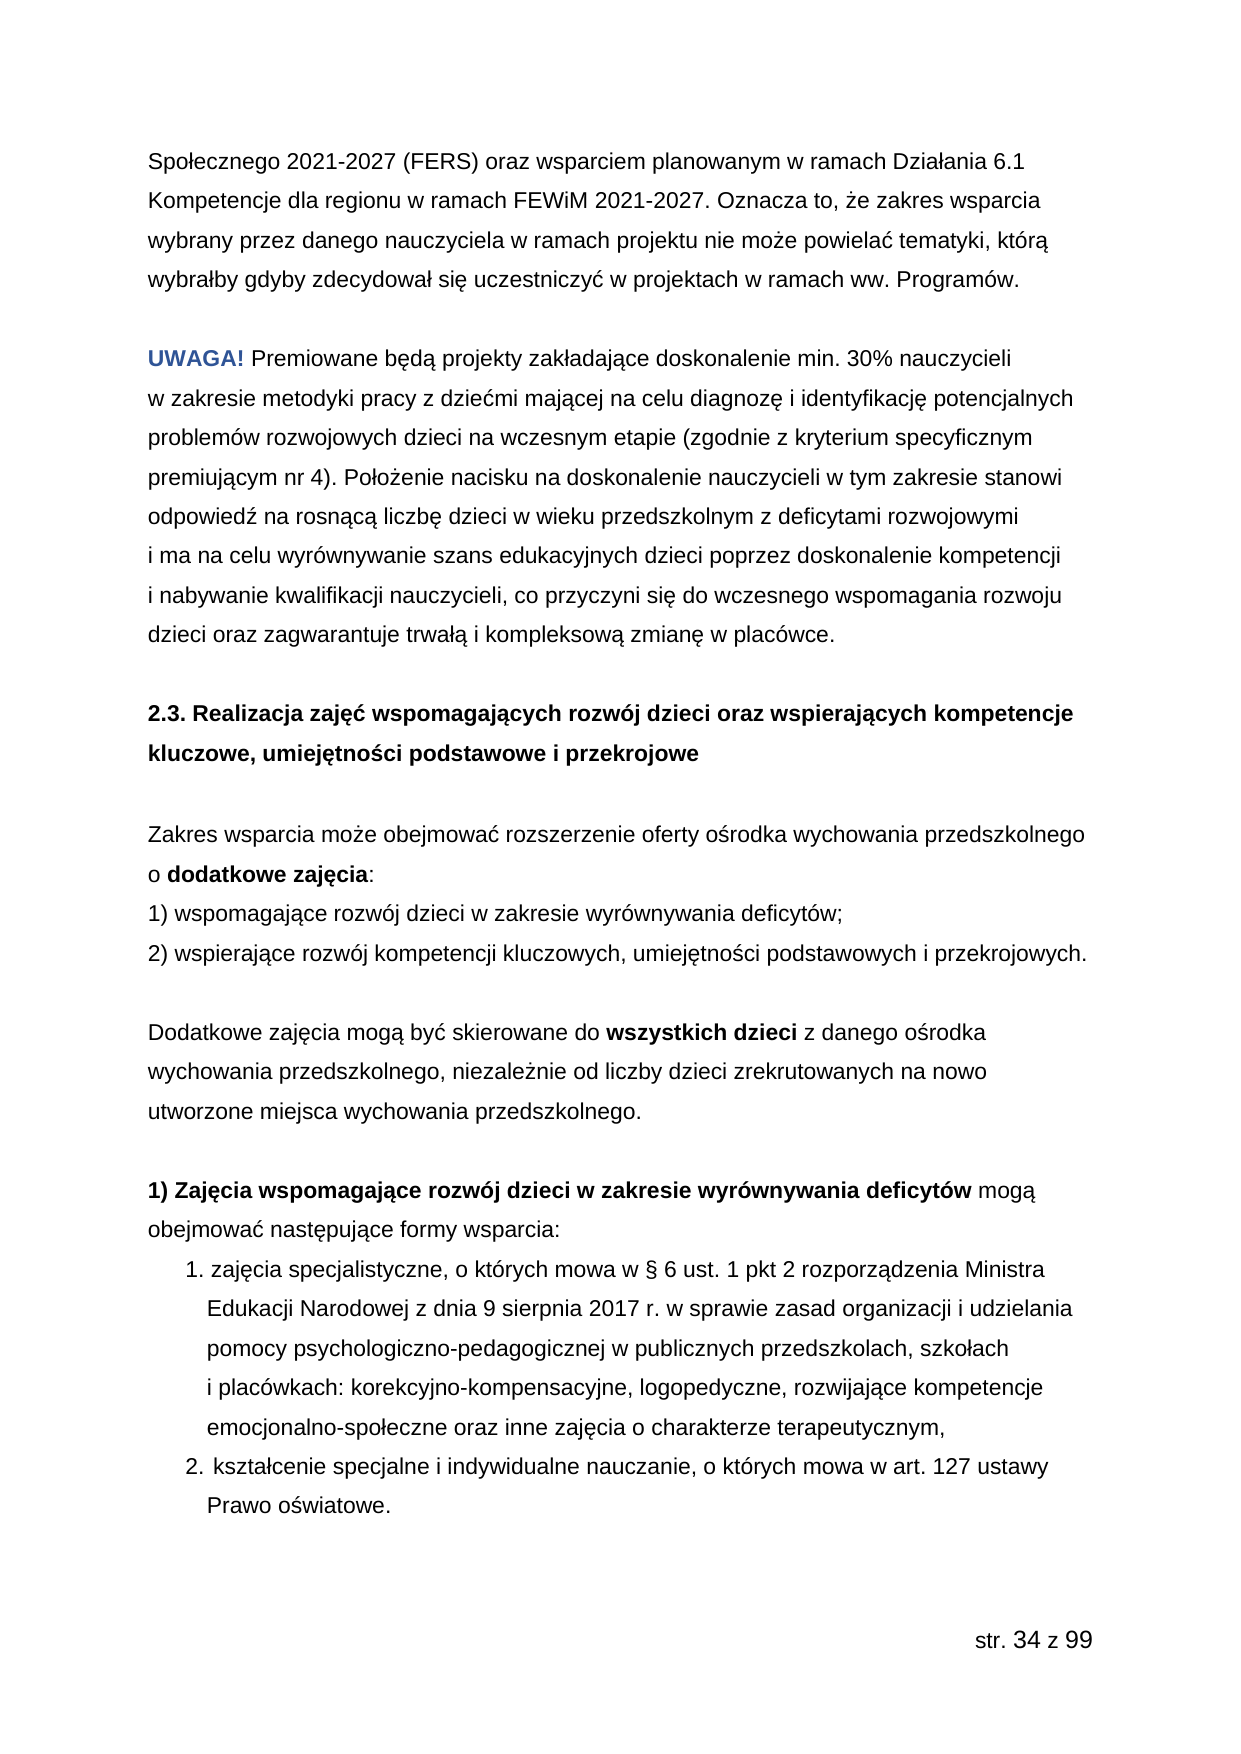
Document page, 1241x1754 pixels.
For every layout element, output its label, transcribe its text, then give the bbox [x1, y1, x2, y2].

text 1) wspomagające rozwój dzieci w zakresie wyrównywania deficytów; [148, 900, 1093, 927]
text Zakres wsparcia może obejmować rozszerzenie oferty ośrodka wychowania przedszkolnego o dodatkowe zajęcia: [148, 821, 1093, 887]
text 1) Zajęcia wspomagające rozwój dzieci w zakresie wyrównywania deficytów mogą obejmować następujące formy wsparcia: [148, 1177, 1093, 1242]
text 2) wspierające rozwój kompetencji kluczowych, umiejętności podstawowych i przekrojowych. [148, 940, 1093, 966]
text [148, 148, 1093, 292]
text UWAGA! Premiowane będą projekty zakładające doskonalenie min. 30% nauczycieli w zakresie metodyki pracy z dziećmi mającej na celu diagnozę i identyfikację potencjalnych problemów rozwojowych dzieci na wczesnym etapie (zgodnie z kryterium specyficznym premiującym nr 4). Położenie nacisku na doskonalenie nauczycieli w tym zakresie stanowi odpowiedź na rosnącą liczbę dzieci w wieku przedszkolnym z deficytami rozwojowymi i ma na celu wyrównywanie szans edukacyjnych dzieci poprzez doskonalenie kompetencji i nabywanie kwalifikacji nauczycieli, co przyczyni się do wczesnego wspomagania rozwoju dzieci oraz zagwarantuje trwałą i kompleksową zmianę w placówce. [148, 345, 1093, 648]
text 2.3. Realizacja zajęć wspomagających rozwój dzieci oraz wspierających kompetencje kluczowe, umiejętności podstawowe i przekrojowe [148, 700, 1093, 766]
text 1. zajęcia specjalistyczne, o których mowa w § 6 ust. 1 pkt 2 rozporządzenia Ministra Edukacji Narodowej z dnia 9 sierpnia 2017 r. w sprawie zasad organizacji i udzielania pomocy psychologiczno-pedagogicznej w publicznych przedszkolach, szkołach i placówkach: korekcyjno-kompensacyjne, logopedyczne, rozwijające kompetencje emocjonalno-społeczne oraz inne zajęcia o charakterze terapeutycznym, [185, 1256, 1093, 1440]
text Dodatkowe zajęcia mogą być skierowane do wszystkich dzieci z danego ośrodka wychowania przedszkolnego, niezależnie od liczby dzieci zrekrutowanych na nowo utworzone miejsca wychowania przedszkolnego. [148, 1019, 1093, 1124]
list kształcenie specjalne i indywidualne nauczanie, o których mowa w art. 127 ustawy Prawo oświatowe. [185, 1453, 1093, 1519]
